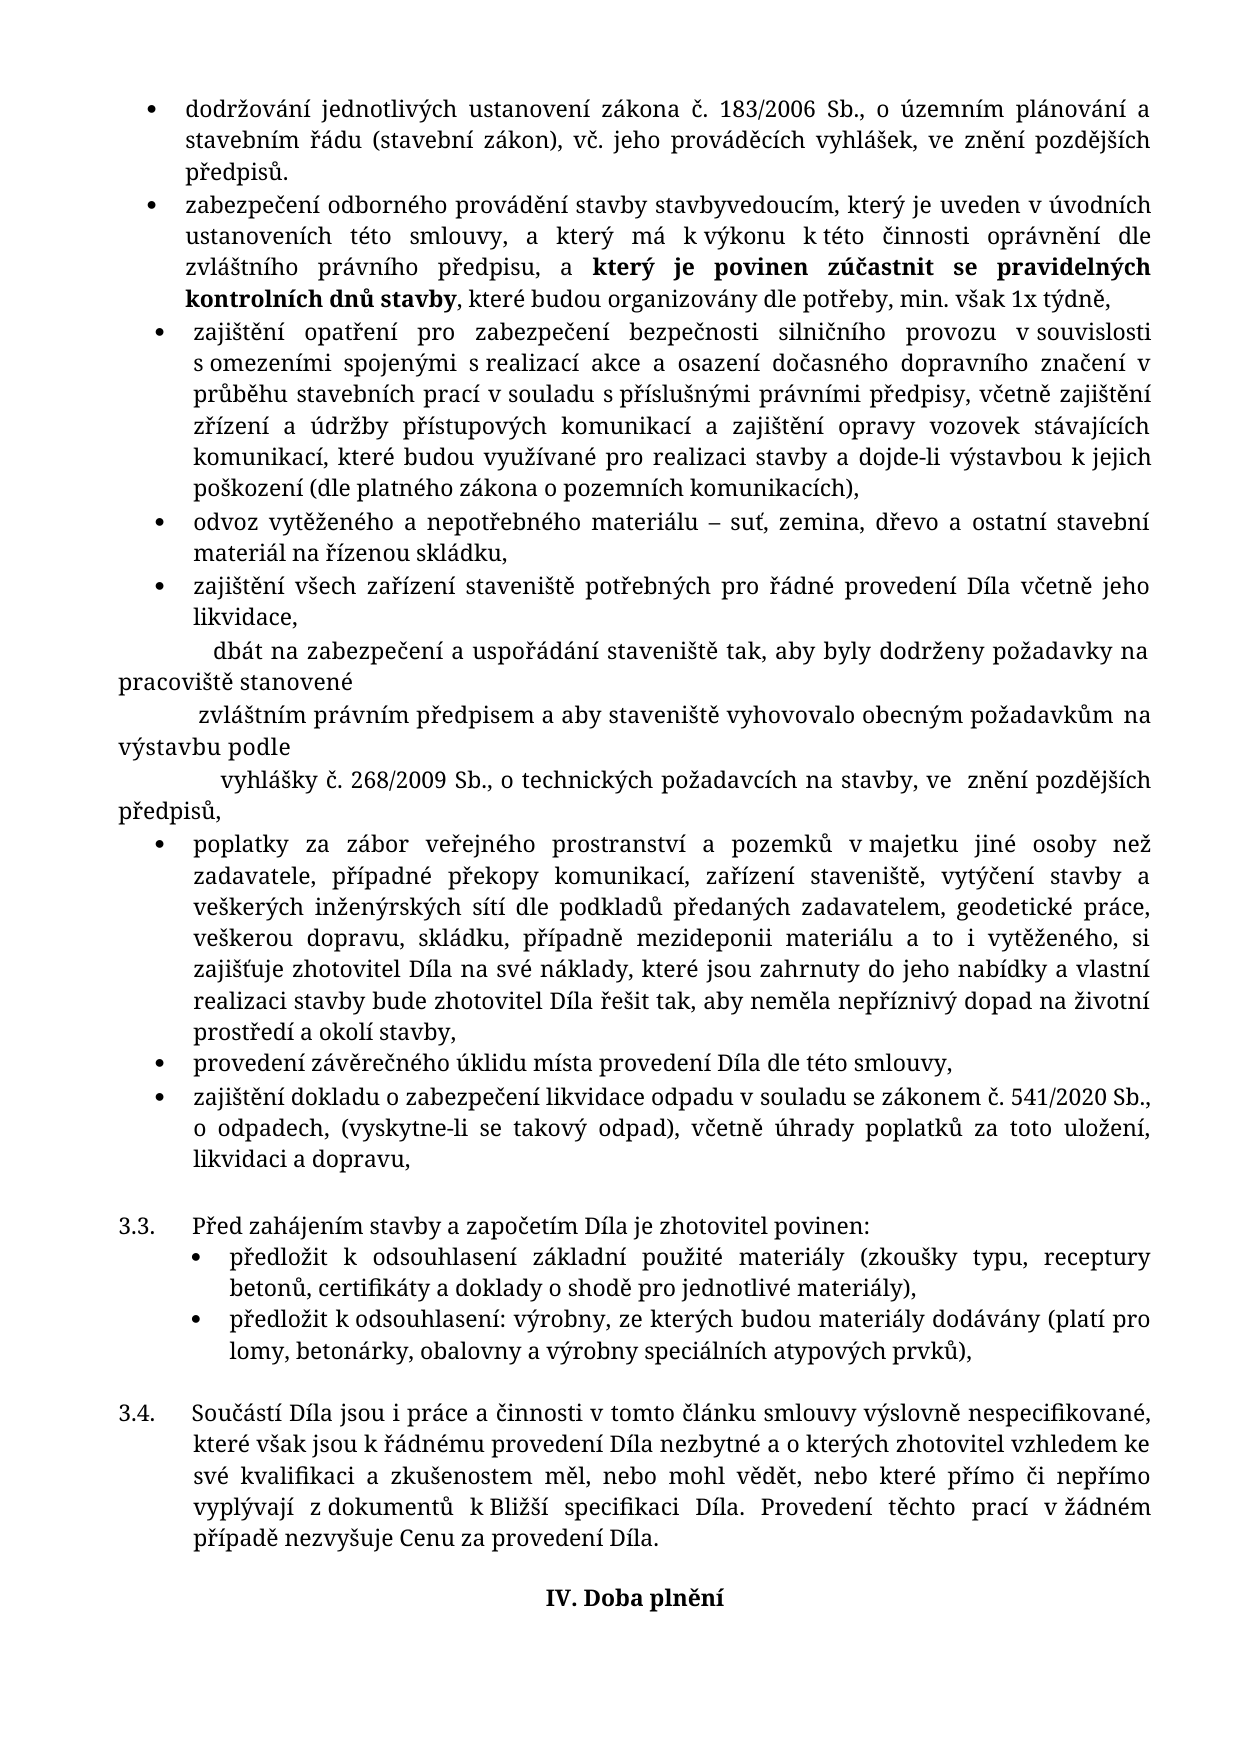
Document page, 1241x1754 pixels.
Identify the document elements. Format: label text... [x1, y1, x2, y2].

list dodržování jednotlivých ustanovení zákona č. 183/2006 Sb., o územním plánování a stavebním řádu (stavební zákon), vč. jeho prováděcích vyhlášek, ve znění pozdějších předpisů. [148, 93, 1152, 187]
list provedení závěrečného úklidu místa provedení Díla dle této smlouvy, [156, 1047, 1152, 1078]
list poplatky za zábor veřejného prostranství a pozemků v majetku jiné osoby než zadavatele, případné překopy komunikací, zařízení staveniště, vytýčení stavby a veškerých inženýrských sítí dle podkladů předaných zadavatelem, geodetické práce, veškerou dopravu, skládku, případně mezideponii materiálu a to i vytěženého, si zajišťuje zhotovitel Díla na své náklady, které jsou zahrnuty do jeho nabídky a vlastní realizaci stavby bude zhotovitel Díla řešit tak, aby neměla nepříznivý dopad na životní prostředí a okolí stavby, [156, 828, 1152, 1047]
text vyhlášky č. 268/2009 Sb., o technických požadavcích na stavby, ve znění pozdějších předpisů, [118, 764, 1152, 826]
list předložit k odsouhlasení základní použité materiály (zkoušky typu, receptury betonů, certifikáty a doklady o shodě pro jednotlivé materiály), [192, 1241, 1152, 1303]
list zajištění opatření pro zabezpečení bezpečnosti silničního provozu v souvislosti s omezeními spojenými s realizací akce a osazení dočasného dopravního značení v průběhu stavebních prací v souladu s příslušnými právními předpisy, včetně zajištění zřízení a údržby přístupových komunikací a zajištění opravy vozovek stávajících komunikací, které budou využívané pro realizaci stavby a dojde-li výstavbou k jejich poškození (dle platného zákona o pozemních komunikacích), [156, 316, 1152, 503]
text IV. Doba plnění [118, 1582, 1152, 1613]
list zajištění všech zařízení staveniště potřebných pro řádné provedení Díla včetně jeho likvidace, [156, 570, 1152, 632]
text 3.4. Součástí Díla jsou i práce a činnosti v tomto článku smlouvy výslovně nespecifikované, které však jsou k řádnému provedení Díla nezbytné a o kterých zhotovitel vzhledem ke své kvalifikaci a zkušenostem měl, nebo mohl vědět, nebo které přímo či nepřímo vyplývají z dokumentů k Bližší specifikaci Díla. Provedení těchto prací v žádném případě nezvyšuje Cenu za provedení Díla. [118, 1397, 1152, 1553]
list předložit k odsouhlasení: výrobny, ze kterých budou materiály dodávány (platí pro lomy, betonárky, obalovny a výrobny speciálních atypových prvků), [192, 1303, 1152, 1366]
text 3.3. Před zahájením stavby a započetím Díla je zhotovitel povinen: [118, 1209, 1152, 1241]
list zajištění dokladu o zabezpečení likvidace odpadu v souladu se zákonem č. 541/2020 Sb., o odpadech, (vyskytne-li se takový odpad), včetně úhrady poplatků za toto uložení, likvidaci a dopravu, [156, 1080, 1152, 1174]
text zvláštním právním předpisem a aby staveniště vyhovovalo obecným požadavkům na výstavbu podle [118, 699, 1152, 762]
list zabezpečení odborného provádění stavby stavbyvedoucím, který je uveden v úvodních ustanoveních této smlouvy, a který má k výkonu k této činnosti oprávnění dle zvláštního právního předpisu, a který je povinen zúčastnit se pravidelných kontrolních dnů stavby, které budou organizovány dle potřeby, min. však 1x týdně, [148, 189, 1152, 314]
text dbát na zabezpečení a uspořádání staveniště tak, aby byly dodrženy požadavky na pracoviště stanovené [118, 634, 1152, 697]
list odvoz vytěženého a nepotřebného materiálu – suť, zemina, dřevo a ostatní stavební materiál na řízenou skládku, [156, 505, 1152, 568]
